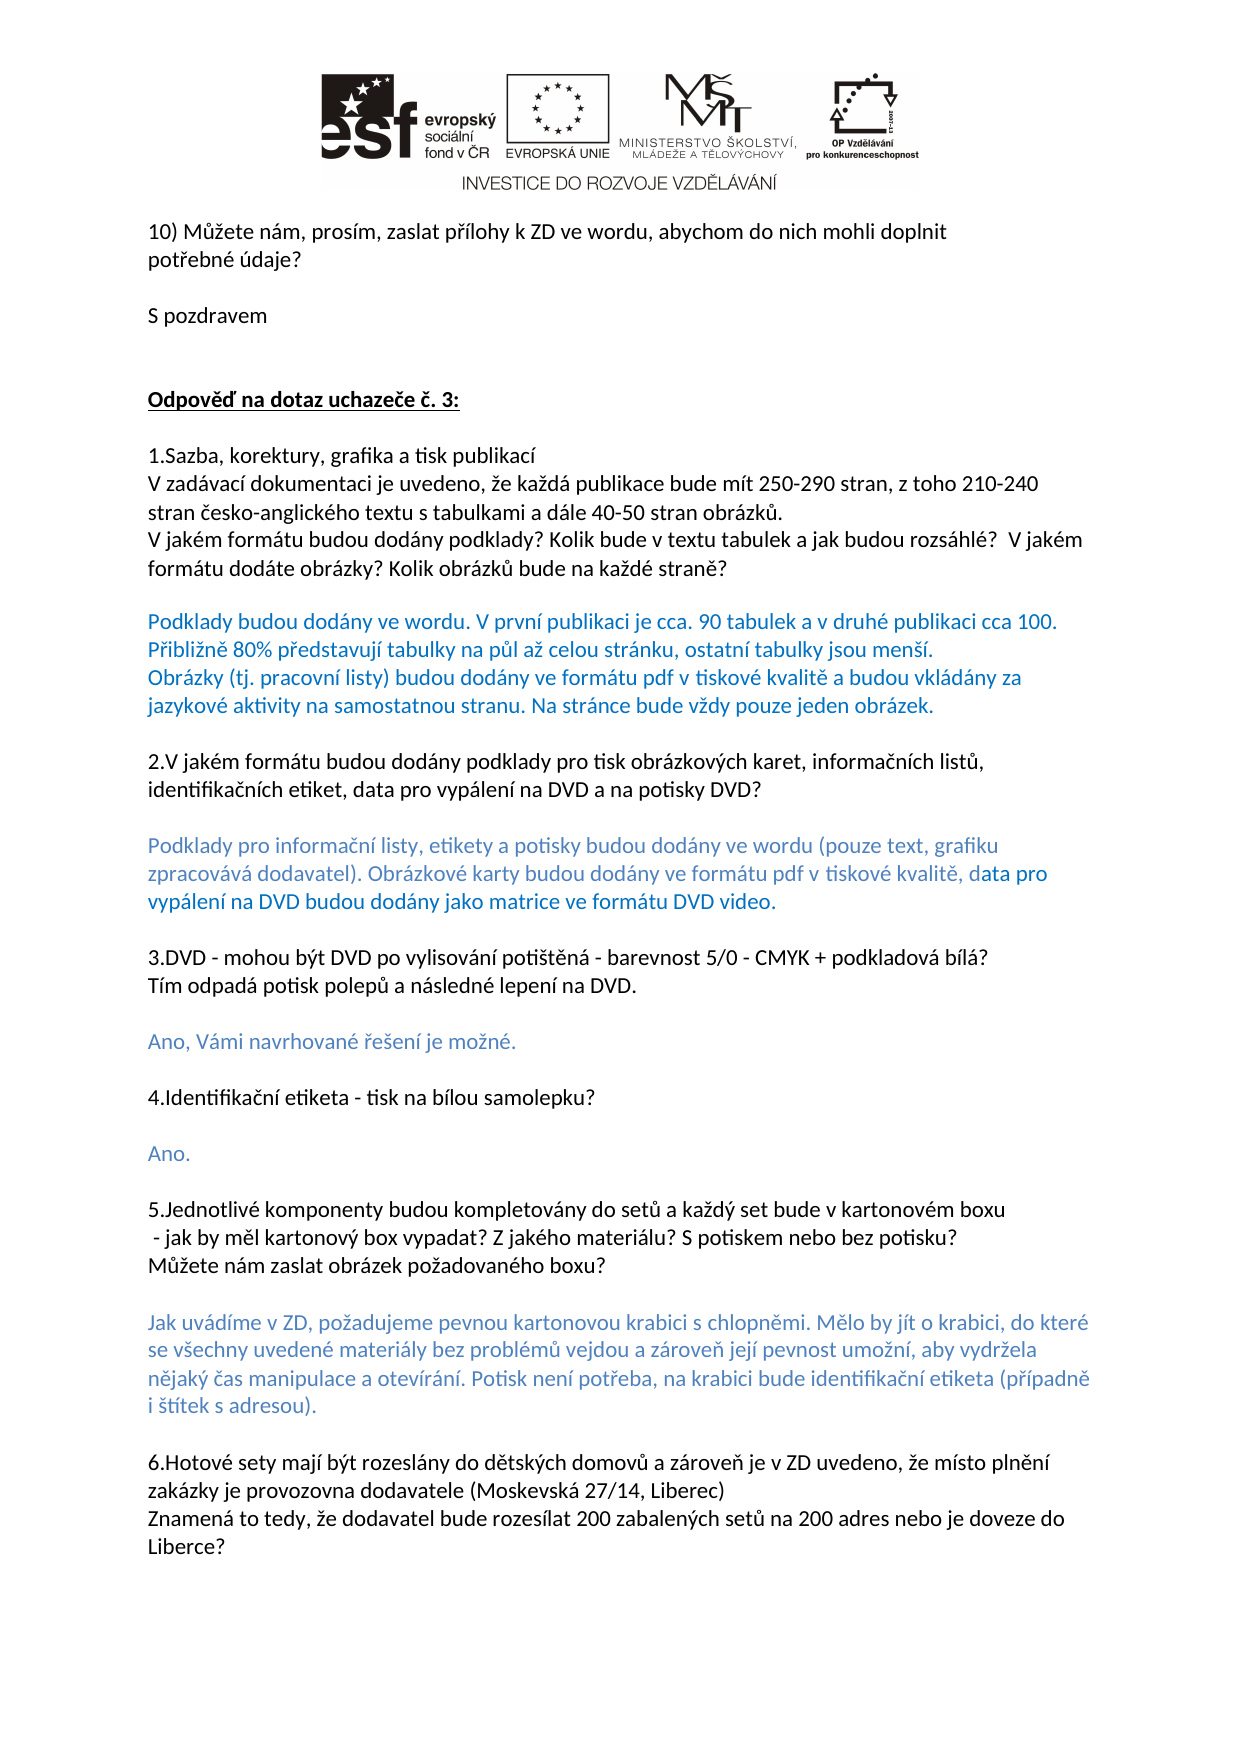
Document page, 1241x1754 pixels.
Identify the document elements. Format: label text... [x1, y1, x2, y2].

text V jakém formátu budou dodány podklady? Kolik bude v textu tabulek a jak budou rozsáhlé? V jakém formátu dodáte obrázky? Kolik obrázků bude na každé straně? [148, 526, 1093, 582]
text 4.Identifikační etiketa - tisk na bílou samolepku? [148, 1083, 1093, 1111]
text Ano. [148, 1139, 1093, 1167]
text Ano, Vámi navrhované řešení je možné. [148, 1027, 1093, 1055]
text 1.Sazba, korektury, grafika a tisk publikací [148, 442, 1093, 469]
text V zadávací dokumentaci je uvedeno, že každá publikace bude mít 250-290 stran, z toho 210-240 stran česko-anglického textu s tabulkami a dále 40-50 stran obrázků. [148, 469, 1093, 526]
text 6.Hotové sety mají být rozeslány do dětských domovů a zároveň je v ZD uvedeno, že místo plnění zakázky je provozovna dodavatele (Moskevská 27/14, Liberec) [148, 1448, 1093, 1504]
text Tím odpadá potisk polepů a následné lepení na DVD. [148, 971, 1093, 999]
text Znamená to tedy, že dodavatel bude rozesílat 200 zabalených setů na 200 adres nebo je doveze do Liberce? [148, 1504, 1093, 1560]
picture [321, 73, 919, 190]
text Můžete nám zaslat obrázek požadovaného boxu? [148, 1252, 1093, 1279]
text 3.DVD - mohou být DVD po vylisování potištěná - barevnost 5/0 - CMYK + podkladová bílá? [148, 943, 1093, 971]
text Podklady pro informační listy, etikety a potisky budou dodány ve wordu (pouze text, grafiku zpracovává dodavatel). Obrázkové karty budou dodány ve formátu pdf v tiskové kvalitě, data pro vypálení na DVD budou dodány jako matrice ve formátu DVD video. [148, 831, 1093, 915]
text 5.Jednotlivé komponenty budou kompletovány do setů a každý set bude v kartonovém boxu [148, 1196, 1093, 1223]
text 2.V jakém formátu budou dodány podklady pro tisk obrázkových karet, informačních listů, identifikačních etiket, data pro vypálení na DVD a na potisky DVD? [148, 747, 1093, 803]
text Obrázky (tj. pracovní listy) budou dodány ve formátu pdf v tiskové kvalitě a budou vkládány za jazykové aktivity na samostatnou stranu. Na stránce bude vždy pouze jeden obrázek. [148, 663, 1093, 719]
text Jak uvádíme v ZD, požadujeme pevnou kartonovou krabici s chlopněmi. Mělo by jít o krabici, do které se všechny uvedené materiály bez problémů vejdou a zároveň její pevnost umožní, aby vydržela nějaký čas manipulace a otevírání. Potisk není potřeba, na krabici bude identifikační etiketa (případně i štítek s adresou). [148, 1308, 1093, 1420]
text potřebné údaje? [148, 245, 1093, 273]
text Odpověď na dotaz uchazeče č. 3: [148, 386, 1093, 413]
text S pozdravem [148, 301, 1093, 329]
text 10) Můžete nám, prosím, zaslat přílohy k ZD ve wordu, abychom do nich mohli doplnit [148, 217, 1093, 245]
text - jak by měl kartonový box vypadat? Z jakého materiálu? S potiskem nebo bez potisku? [148, 1223, 1093, 1252]
text Podklady budou dodány ve wordu. V první publikaci je cca. 90 tabulek a v druhé publikaci cca 100. Přibližně 80% představují tabulky na půl až celou stránku, ostatní tabulky jsou menší. [148, 607, 1093, 663]
